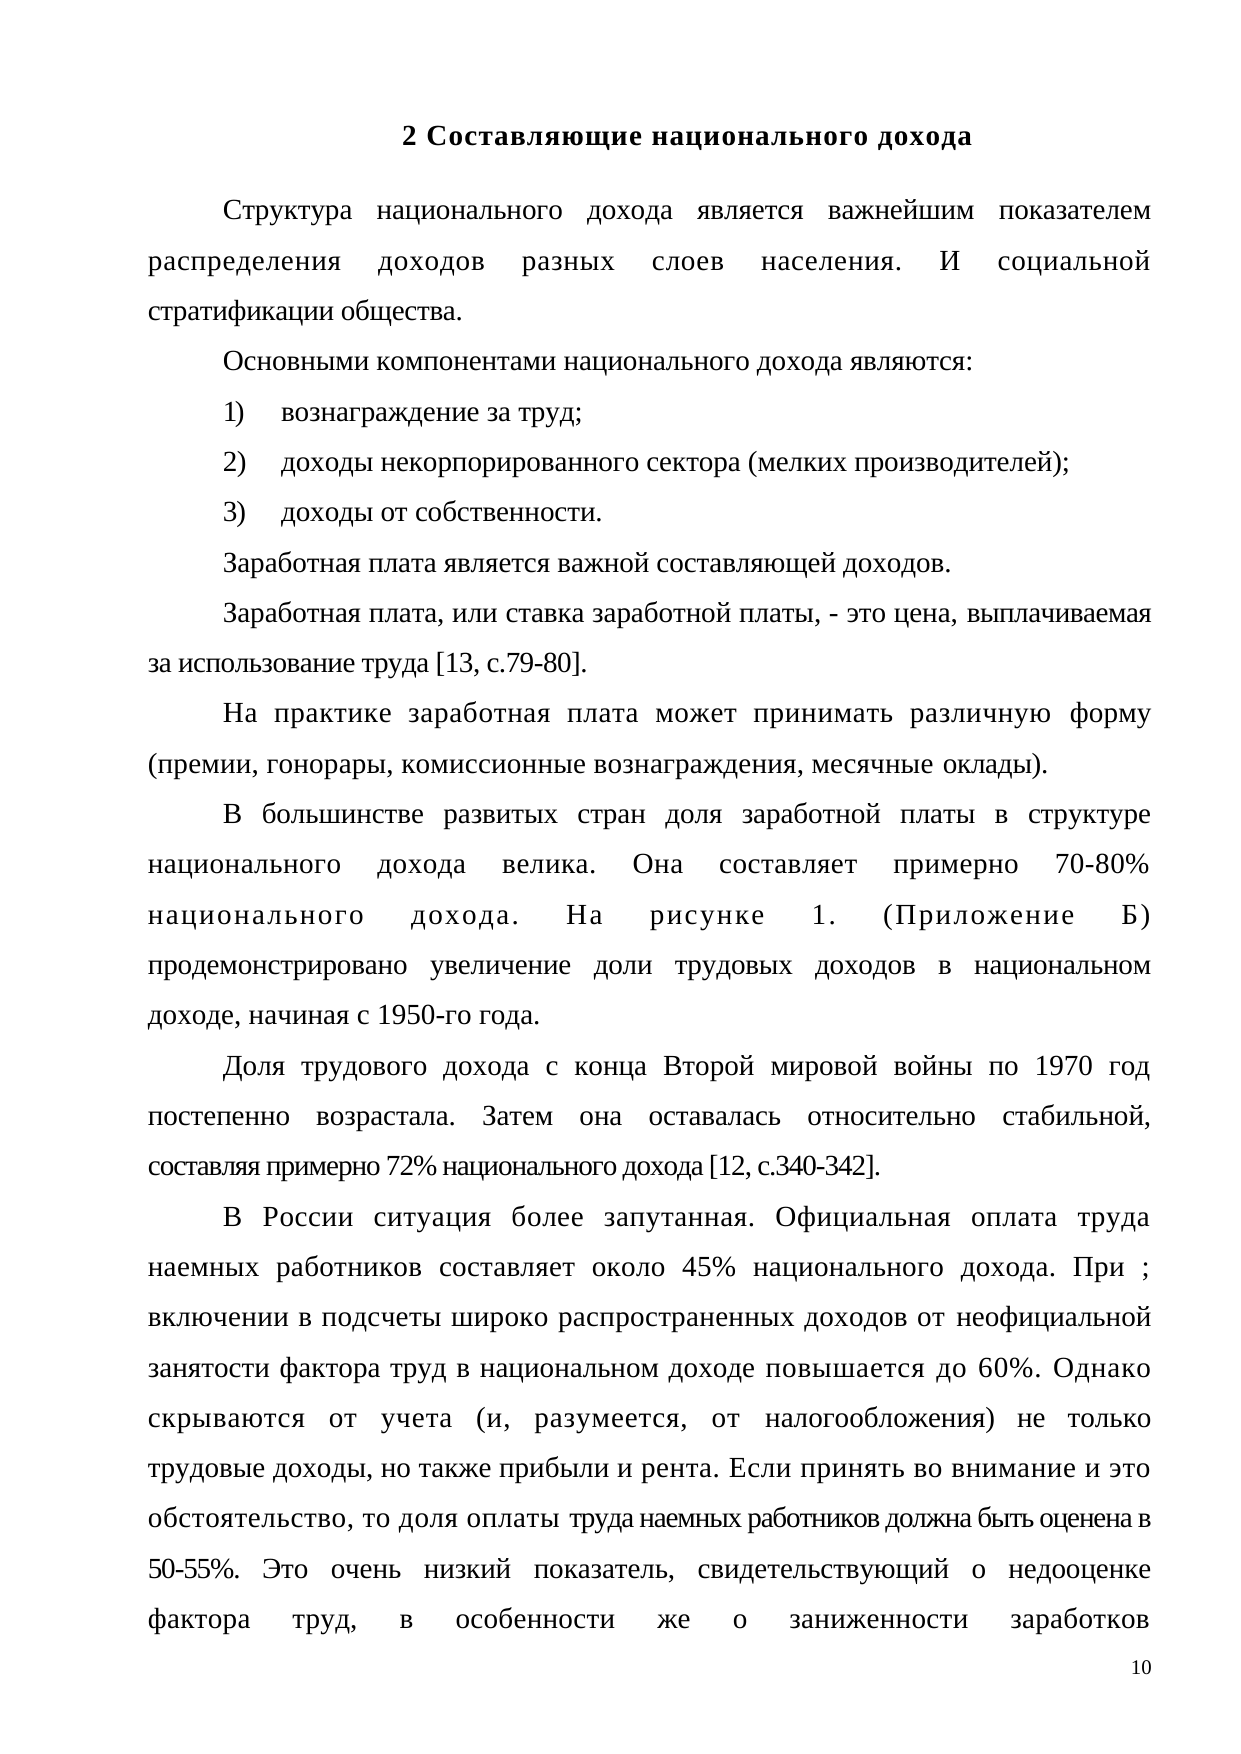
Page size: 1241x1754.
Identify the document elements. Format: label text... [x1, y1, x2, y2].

text Заработная плата, или ставка заработной платы, - это цена, выплачиваемая за использование труда [13, с.79-80]. [148, 595, 1152, 679]
text На практике заработная плата может принимать различную форму (премии, гонорары, комиссионные вознаграждения, месячные оклады). [148, 696, 1152, 779]
list доходы от собственности. [148, 494, 1152, 528]
list вознаграждение за труд; [148, 394, 1152, 427]
text Структура национального дохода является важнейшим показателем распределения доходов разных слоев населения. И социальной стратификации общества. [148, 192, 1152, 327]
text Доля трудового дохода с конца Второй мировой войны по 1970 год постепенно возрастала. Затем она оставалась относительно стабильной, составляя примерно 72% национального дохода [12, с.340-342]. [148, 1048, 1152, 1182]
list доходы некорпорированного сектора (мелких производителей); [148, 444, 1152, 478]
text 2 Составляющие национального дохода [148, 118, 1152, 152]
text В большинстве развитых стран доля заработной платы в структуре национального дохода велика. Она составляет примерно 70-80% национального дохода. На рисунке 1. (Приложение Б) продемонстрировано увеличение доли трудовых доходов в национальном доходе, начиная с 1950-го года. [148, 796, 1152, 1031]
text Заработная плата является важной составляющей доходов. [148, 545, 1152, 578]
text Основными компонентами национального дохода являются: [148, 343, 1152, 377]
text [148, 1199, 1152, 1635]
